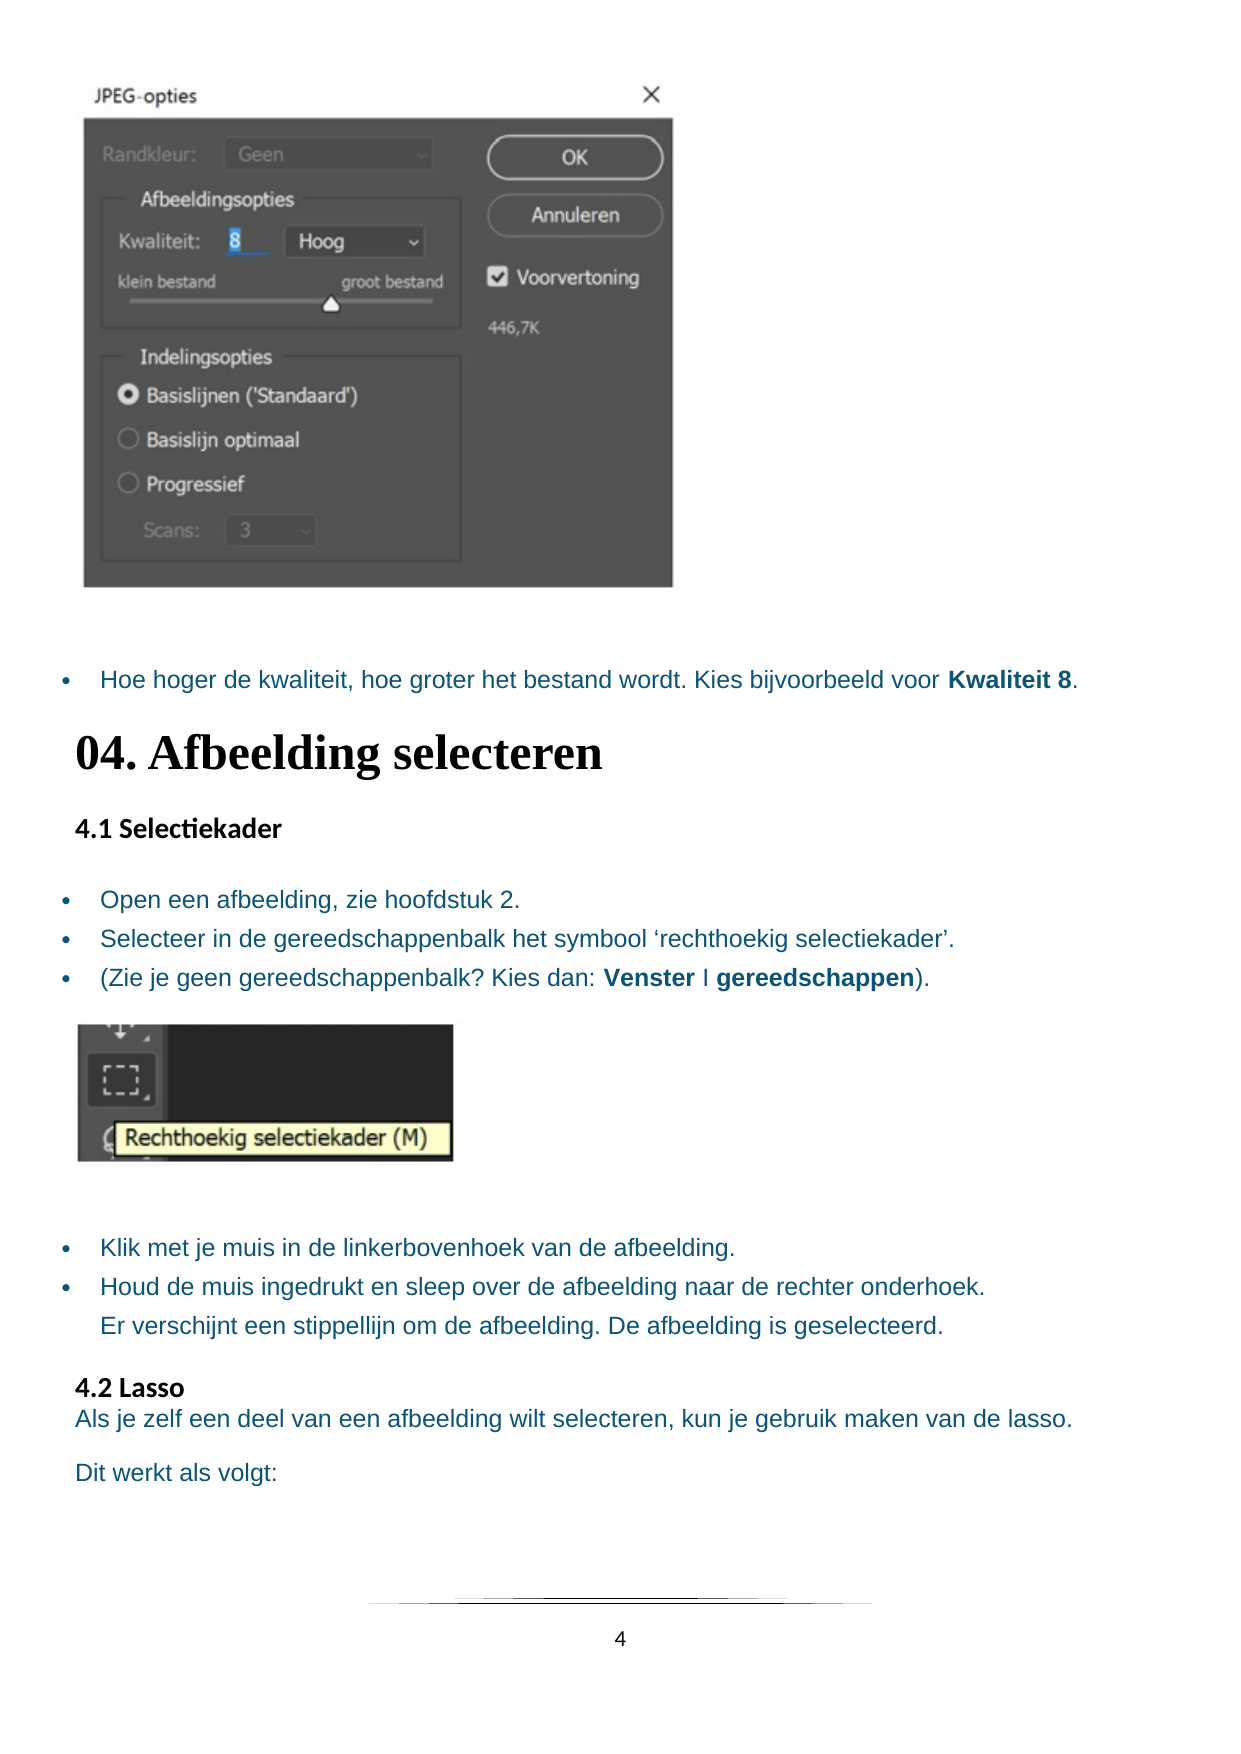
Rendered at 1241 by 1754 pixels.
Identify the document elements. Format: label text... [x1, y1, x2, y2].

list Selecteer in de gereedschappenbalk het symbool ‘rechthoekig selectiekader’. [62, 913, 1165, 953]
picture [75, 75, 685, 597]
list (Zie je geen gereedschappenbalk? Kies dan: Venster I gereedschappen). [62, 953, 1165, 992]
list Houd de muis ingedrukt en sleep over de afbeelding naar de rechter onderhoek. Er verschijnt een stippellijn om de afbeelding. De afbeelding is geselecteerd. [62, 1262, 1165, 1340]
picture [75, 1020, 685, 1165]
subtitle 4.1 Selectiekader [75, 810, 1165, 845]
list Hoe hoger de kwaliteit, hoe groter het bestand wordt. Kies bijvoorbeeld voor Kwaliteit 8. [62, 655, 1165, 694]
text 4.2 Lasso Als je zelf een deel van een afbeelding wilt selecteren, kun je gebruik maken van de lasso. [75, 1369, 1165, 1433]
list Open een afbeelding, zie hoofdstuk 2. [62, 874, 1165, 913]
subtitle 04. Afbeelding selecteren [75, 723, 1165, 781]
list Klik met je muis in de linkerbovenhoek van de afbeelding. [62, 1222, 1165, 1262]
text Dit werkt als volgt: [75, 1458, 1165, 1487]
